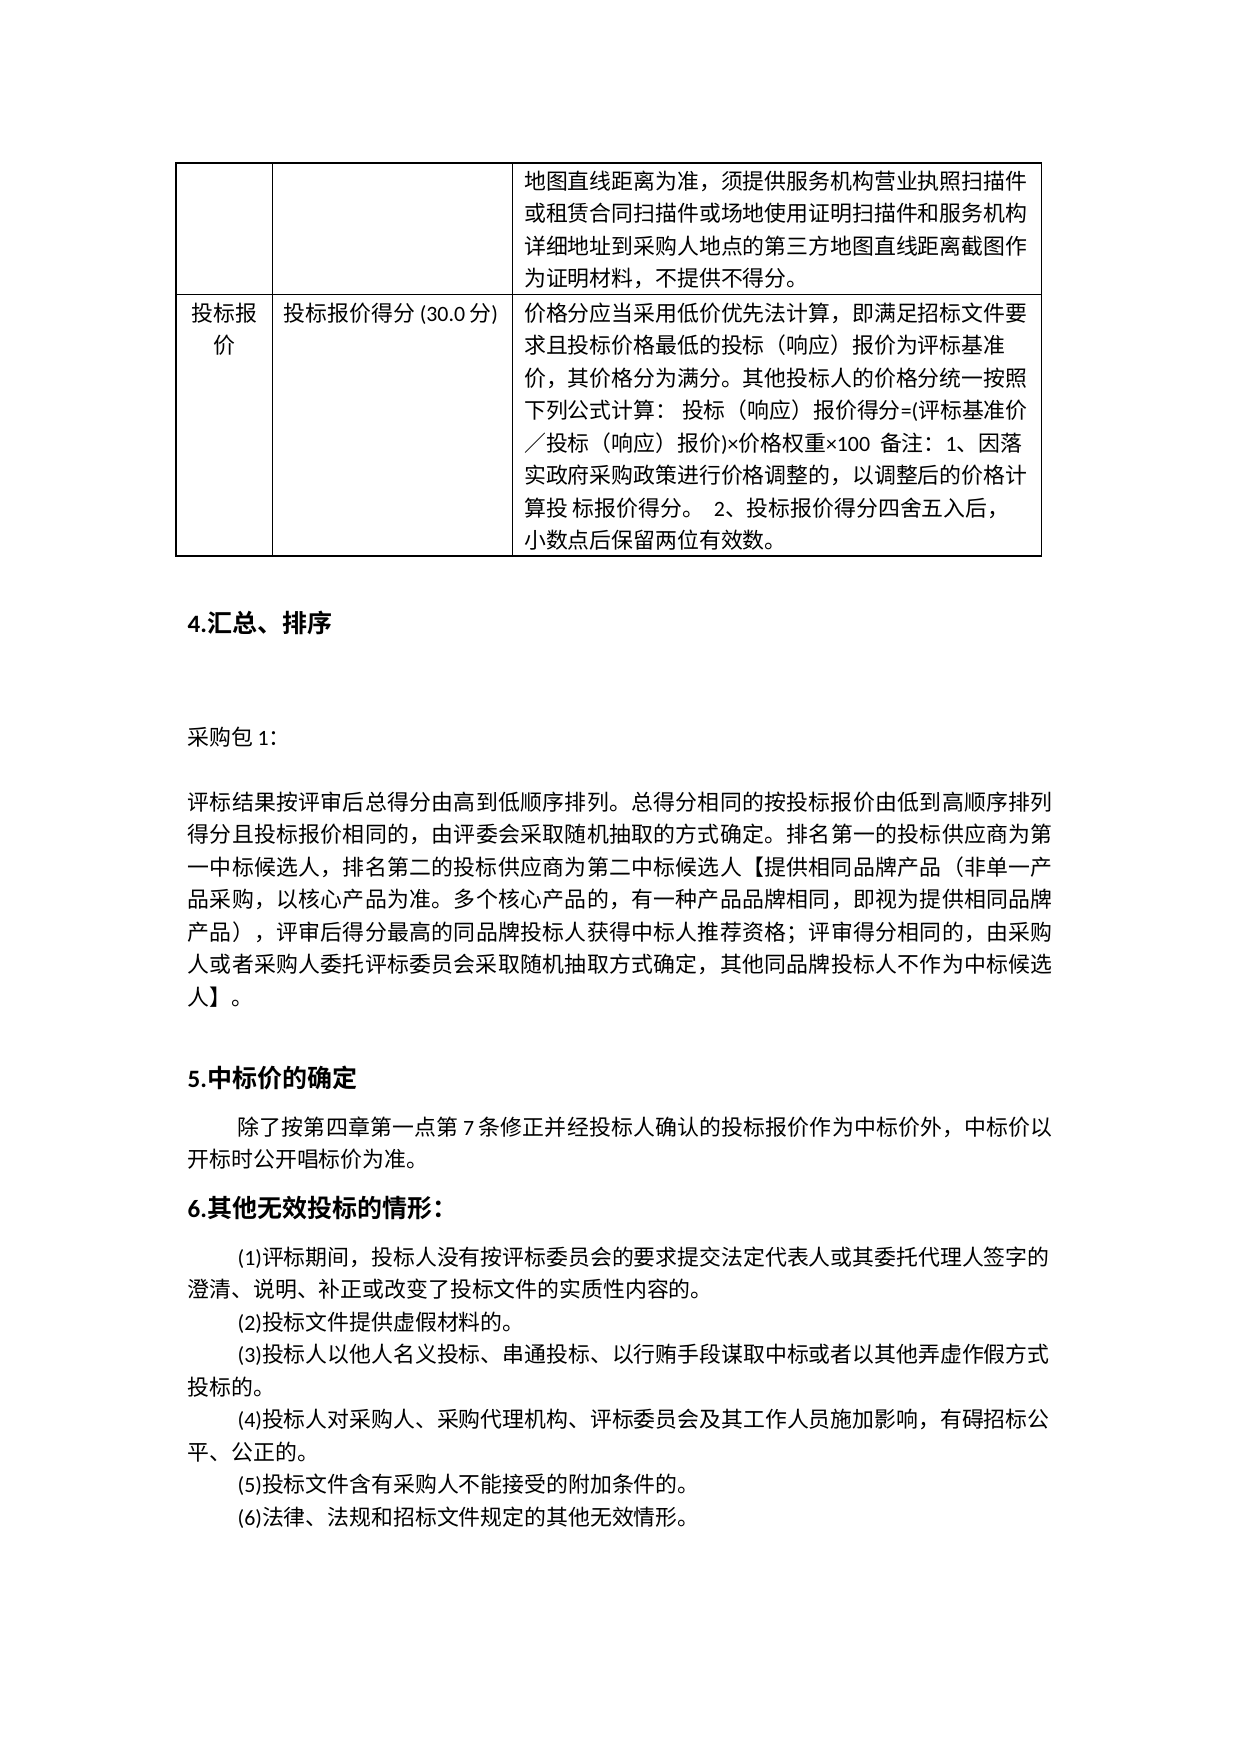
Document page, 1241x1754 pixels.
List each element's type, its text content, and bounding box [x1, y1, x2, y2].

table_cell 价格分应当采用低价优先法计算，即满足招标文件要求且投标价格最低的投标（响应）报价为评标基准价，其价格分为满分。其他投标人的价格分统一按照下列公式计算： 投标（响应）报价得分=(评标基准价／投标（响应）报价)×价格权重×100 备注：1、因落实政府采购政策进行价格调整的，以调整后的价格计算投 标报价得分。 2、投标报价得分四舍五入后，小数点后保留两位有效数。 [513, 295, 1041, 555]
text (3)投标人以他人名义投标、串通投标、以行贿手段谋取中标或者以其他弄虚作假方式投标的。 [187, 1337, 1053, 1402]
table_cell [273, 164, 512, 293]
text 6.其他无效投标的情形： [187, 1174, 1053, 1239]
table_cell 投标报价得分 (30.0分) [273, 295, 512, 555]
text (5)投标文件含有采购人不能接受的附加条件的。 [187, 1467, 1053, 1499]
text 5.中标价的确定 [187, 1044, 1053, 1109]
text 采购包1： [187, 719, 1053, 752]
text 评标结果按评审后总得分由高到低顺序排列。总得分相同的按投标报价由低到高顺序排列。得分且投标报价相同的，由评委会采取随机抽取的方式确定。排名第一的投标供应商为第一中标候选人，排名第二的投标供应商为第二中标候选人【提供相同品牌产品（非单一产品采购，以核心产品为准。多个核心产品的，有一种产品品牌相同，即视为提供相同品牌产品），评审后得分最高的同品牌投标人获得中标人推荐资格；评审得分相同的，由采购人或者采购人委托评标委员会采取随机抽取方式确定，其他同品牌投标人不作为中标候选人】。 [187, 784, 1053, 1012]
text 除了按第四章第一点第7条修正并经投标人确认的投标报价作为中标价外，中标价以开标时公开唱标价为准。 [187, 1109, 1053, 1174]
text (6)法律、法规和招标文件规定的其他无效情形。 [187, 1499, 1053, 1532]
text (2)投标文件提供虚假材料的。 [187, 1304, 1053, 1337]
text (1)评标期间，投标人没有按评标委员会的要求提交法定代表人或其委托代理人签字的澄清、说明、补正或改变了投标文件的实质性内容的。 [187, 1239, 1053, 1304]
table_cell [513, 164, 1041, 293]
table_cell 投标报价 [177, 295, 272, 555]
text (4)投标人对采购人、采购代理机构、评标委员会及其工作人员施加影响，有碍招标公平、公正的。 [187, 1402, 1053, 1467]
text 4.汇总、排序 [187, 589, 1053, 654]
